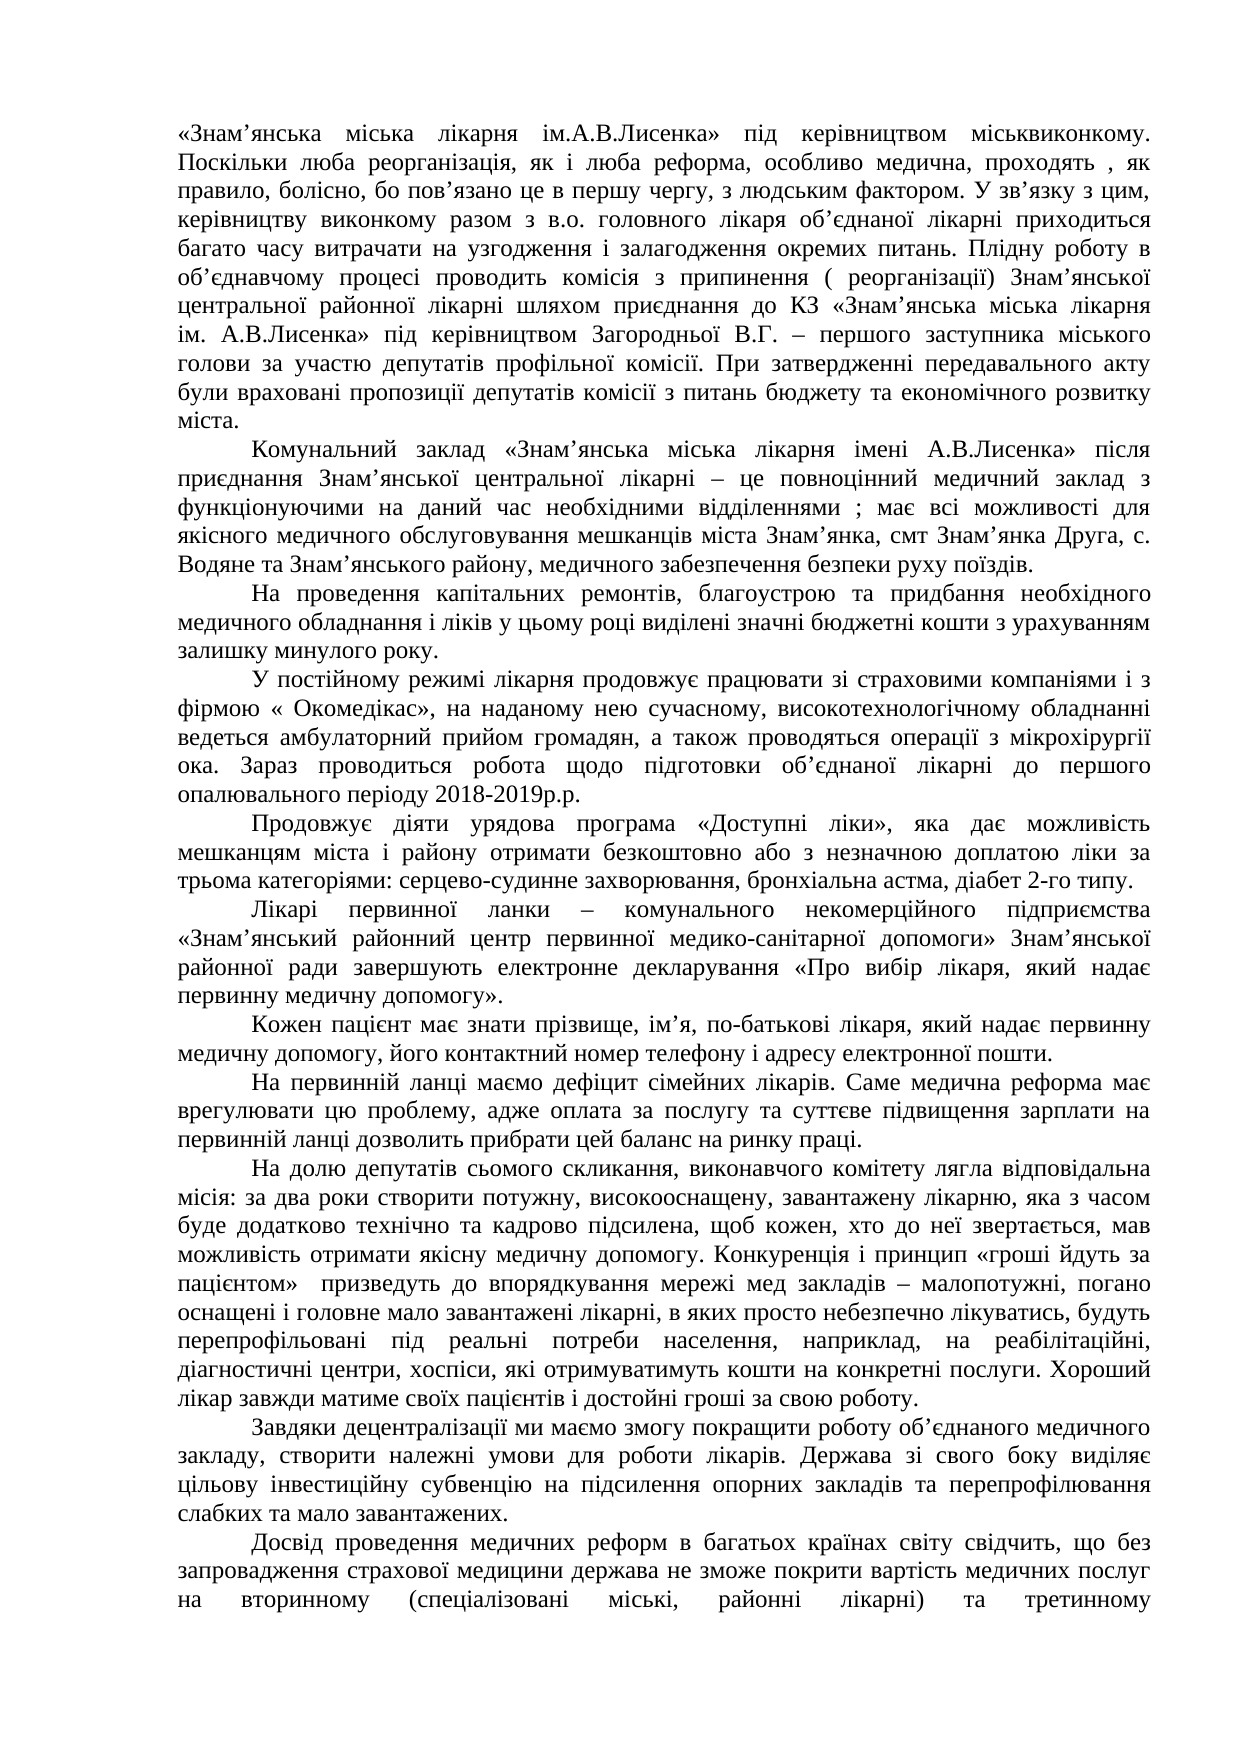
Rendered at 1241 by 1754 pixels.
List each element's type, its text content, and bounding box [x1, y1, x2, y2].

text На первинній ланці маємо дефіцит сімейних лікарів. Саме медична реформа має врегулювати цю проблему, адже оплата за послугу та суттєве підвищення зарплати на первинній ланці дозволить прибрати цей баланс на ринку праці. [177, 1067, 1152, 1153]
text Кожен пацієнт має знати прізвище, ім’я, по-батькові лікаря, який надає первинну медичну допомогу, його контактний номер телефону і адресу електронної пошти. [177, 1009, 1152, 1067]
text У постійному режимі лікарня продовжує працювати зі страховими компаніями і з фірмою « Окомедікас», на наданому нею сучасному, високотехнологічному обладнанні ведеться амбулаторний прийом громадян, а також проводяться операції з мікрохірургії ока. Зараз проводиться робота щодо підготовки об’єднаної лікарні до першого опалювального періоду 2018-2019р.р. [177, 664, 1152, 808]
text Лікарі первинної ланки – комунального некомерційного підприємства «Знам’янський районний центр первинної медико-санітарної допомоги» Знам’янської районної ради завершують електронне декларування «Про вибір лікаря, який надає первинну медичну допомогу». [177, 894, 1152, 1009]
text На долю депутатів сьомого скликання, виконавчого комітету лягла відповідальна місія: за два роки створити потужну, високооснащену, завантажену лікарню, яка з часом буде додатково технічно та кадрово підсилена, щоб кожен, хто до неї звертається, мав можливість отримати якісну медичну допомогу. Конкуренція і принцип «гроші йдуть за пацієнтом» призведуть до впорядкування мережі мед закладів – малопотужні, погано оснащені і головне мало завантажені лікарні, в яких просто небезпечно лікуватись, будуть перепрофільовані під реальні потреби населення, наприклад, на реабілітаційні, діагностичні центри, хоспіси, які отримуватимуть кошти на конкретні послуги. Хороший лікар завжди матиме своїх пацієнтів і достойні гроші за свою роботу. [177, 1153, 1152, 1412]
text Комунальний заклад «Знам’янська міська лікарня імені А.В.Лисенка» після приєднання Знам’янської центральної лікарні – це повноцінний медичний заклад з функціонуючими на даний час необхідними відділеннями ; має всі можливості для якісного медичного обслуговування мешканців міста Знам’янка, смт Знам’янка Друга, с. Водяне та Знам’янського району, медичного забезпечення безпеки руху поїздів. [177, 434, 1152, 578]
text Продовжує діяти урядова програма «Доступні ліки», яка дає можливість мешканцям міста і району отримати безкоштовно або з незначною доплатою ліки за трьома категоріями: серцево-судинне захворювання, бронхіальна астма, діабет 2-го типу. [177, 808, 1152, 894]
text На проведення капітальних ремонтів, благоустрою та придбання необхідного медичного обладнання і ліків у цьому році виділені значні бюджетні кошти з урахуванням залишку минулого року. [177, 578, 1152, 664]
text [177, 118, 1152, 434]
text Завдяки децентралізації ми маємо змогу покращити роботу об’єднаного медичного закладу, створити належні умови для роботи лікарів. Держава зі свого боку виділяє цільову інвестиційну субвенцію на підсилення опорних закладів та перепрофілювання слабких та мало завантажених. [177, 1412, 1152, 1527]
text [177, 1527, 1152, 1613]
